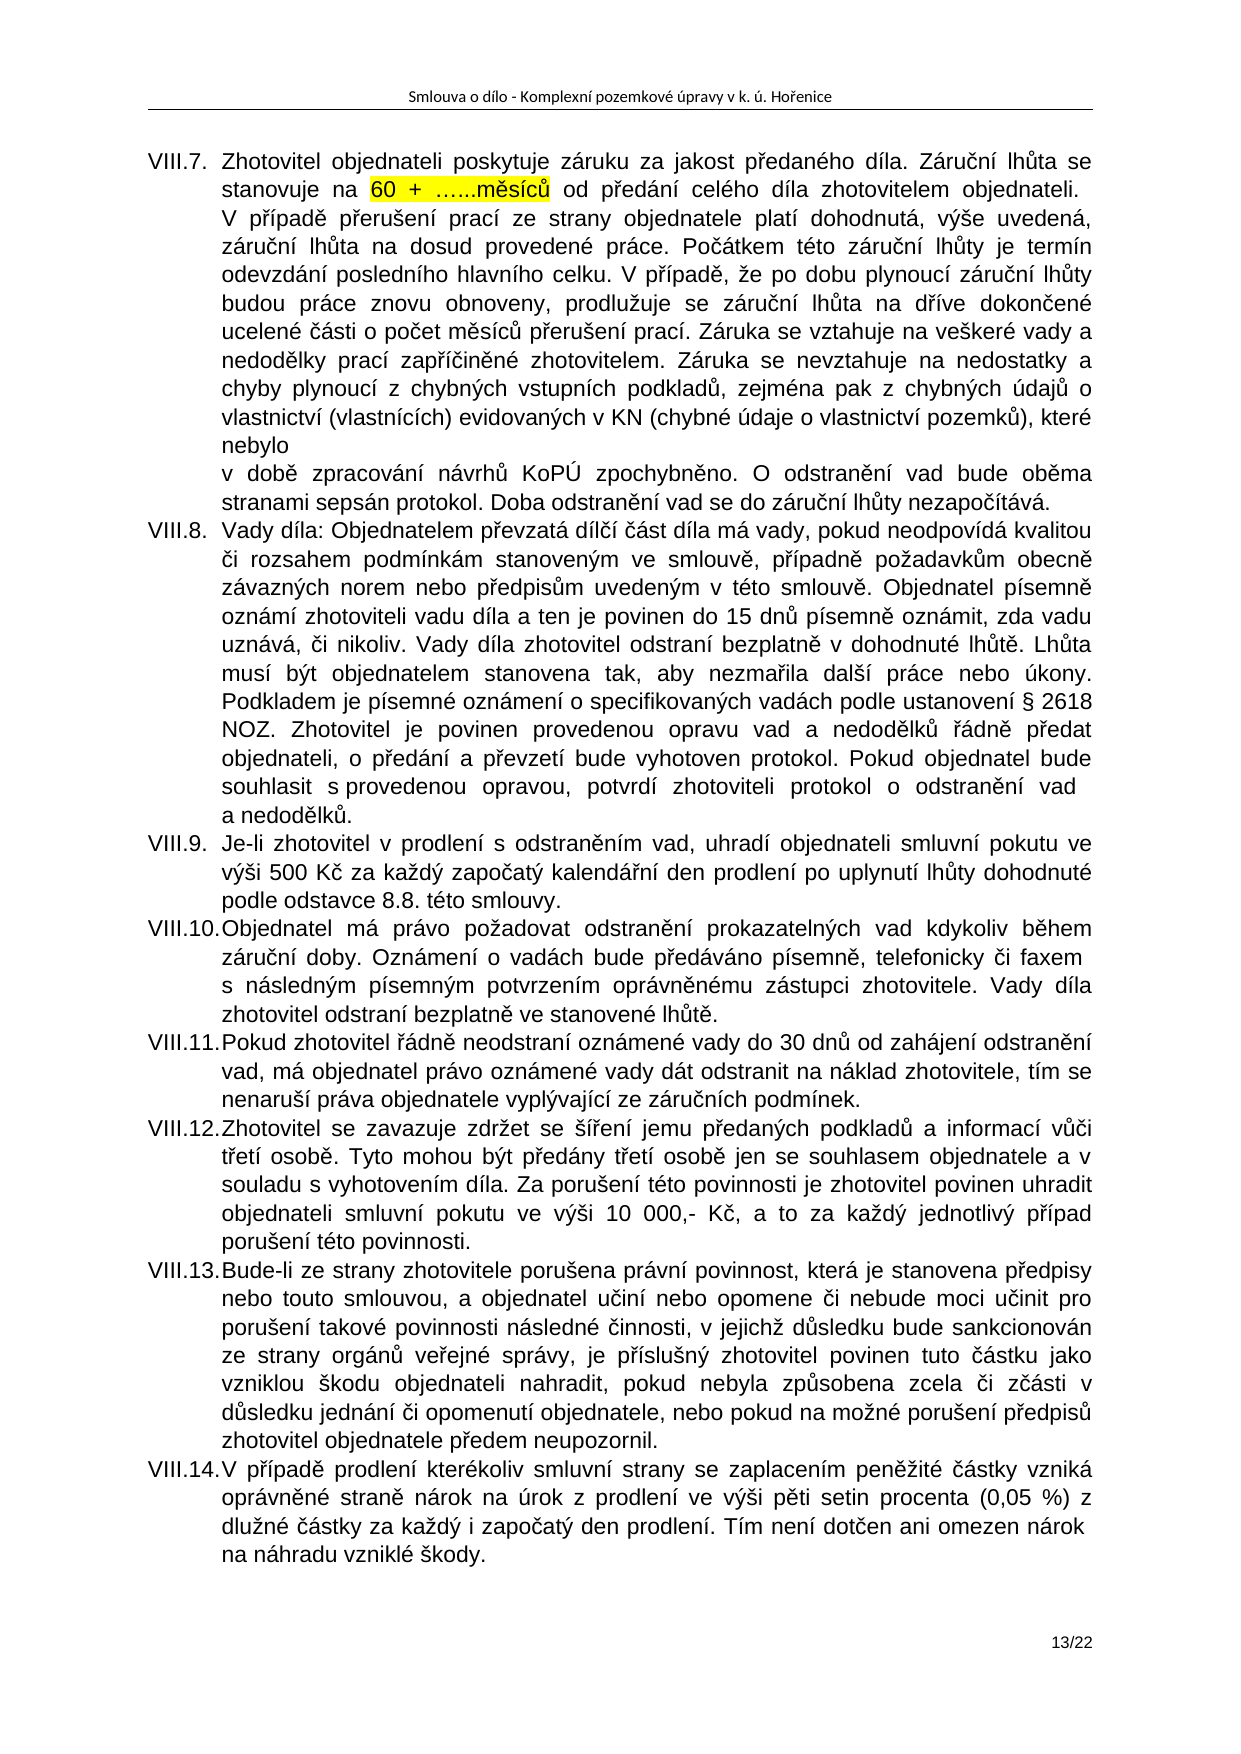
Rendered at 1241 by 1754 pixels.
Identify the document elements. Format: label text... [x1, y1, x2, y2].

list Zhotovitel objednateli poskytuje záruku za jakost předaného díla. Záruční lhůta se stanovuje na 60 + …...měsíců od předání celého díla zhotovitelem objednateli. V případě přerušení prací ze strany objednatele platí dohodnutá, výše uvedená, záruční lhůta na dosud provedené práce. Počátkem této záruční lhůty je termín odevzdání posledního hlavního celku. V případě, že po dobu plynoucí záruční lhůty budou práce znovu obnoveny, prodlužuje se záruční lhůta na dříve dokončené ucelené části o počet měsíců přerušení prací. Záruka se vztahuje na veškeré vady a nedodělky prací zapříčiněné zhotovitelem. Záruka se nevztahuje na nedostatky a chyby plynoucí z chybných vstupních podkladů, zejména pak z chybných údajů o vlastnictví (vlastnících) evidovaných v KN (chybné údaje o vlastnictví pozemků), které nebylo v době zpracování návrhů KoPÚ zpochybněno. O odstranění vad bude oběma stranami sepsán protokol. Doba odstranění vad se do záruční lhůty nezapočítává. [148, 148, 1093, 515]
list Je-li zhotovitel v prodlení s odstraněním vad, uhradí objednateli smluvní pokutu ve výši 500 Kč za každý započatý kalendářní den prodlení po uplynutí lhůty dohodnuté podle odstavce 8.8. této smlouvy. [148, 830, 1093, 913]
list Vady díla: Objednatelem převzatá dílčí část díla má vady, pokud neodpovídá kvalitou či rozsahem podmínkám stanoveným ve smlouvě, případně požadavkům obecně závazných norem nebo předpisům uvedeným v této smlouvě. Objednatel písemně oznámí zhotoviteli vadu díla a ten je povinen do 15 dnů písemně oznámit, zda vadu uznává, či nikoliv. Vady díla zhotovitel odstraní bezplatně v dohodnuté lhůtě. Lhůta musí být objednatelem stanovena tak, aby nezmařila další práce nebo úkony. Podkladem je písemné oznámení o specifikovaných vadách podle ustanovení § 2618 NOZ. Zhotovitel je povinen provedenou opravu vad a nedodělků řádně předat objednateli, o předání a převzetí bude vyhotoven protokol. Pokud objednatel bude souhlasit s provedenou opravou, potvrdí zhotoviteli protokol o odstranění vad a nedodělků. [148, 517, 1093, 828]
list Pokud zhotovitel řádně neodstraní oznámené vady do 30 dnů od zahájení odstranění vad, má objednatel právo oznámené vady dát odstranit na náklad zhotovitele, tím se nenaruší práva objednatele vyplývající ze záručních podmínek. [148, 1029, 1093, 1112]
list Zhotovitel se zavazuje zdržet se šíření jemu předaných podkladů a informací vůči třetí osobě. Tyto mohou být předány třetí osobě jen se souhlasem objednatele a v souladu s vyhotovením díla. Za porušení této povinnosti je zhotovitel povinen uhradit objednateli smluvní pokutu ve výši 10 000,- Kč, a to za každý jednotlivý případ porušení této povinnosti. [148, 1114, 1093, 1254]
list Objednatel má právo požadovat odstranění prokazatelných vad kdykoliv během záruční doby. Oznámení o vadách bude předáváno písemně, telefonicky či faxem s následným písemným potvrzením oprávněnému zástupci zhotovitele. Vady díla zhotovitel odstraní bezplatně ve stanovené lhůtě. [148, 915, 1093, 1027]
list V případě prodlení kterékoliv smluvní strany se zaplacením peněžité částky vzniká oprávněné straně nárok na úrok z prodlení ve výši pěti setin procenta (0,05 %) z dlužné částky za každý i započatý den prodlení. Tím není dotčen ani omezen nárok na náhradu vzniklé škody. [148, 1456, 1093, 1567]
list Bude-li ze strany zhotovitele porušena právní povinnost, která je stanovena předpisy nebo touto smlouvou, a objednatel učiní nebo opomene či nebude moci učinit pro porušení takové povinnosti následné činnosti, v jejichž důsledku bude sankcionován ze strany orgánů veřejné správy, je příslušný zhotovitel povinen tuto částku jako vzniklou škodu objednateli nahradit, pokud nebyla způsobena zcela či zčásti v důsledku jednání či opomenutí objednatele, nebo pokud na možné porušení předpisů zhotovitel objednatele předem neupozornil. [148, 1257, 1093, 1454]
